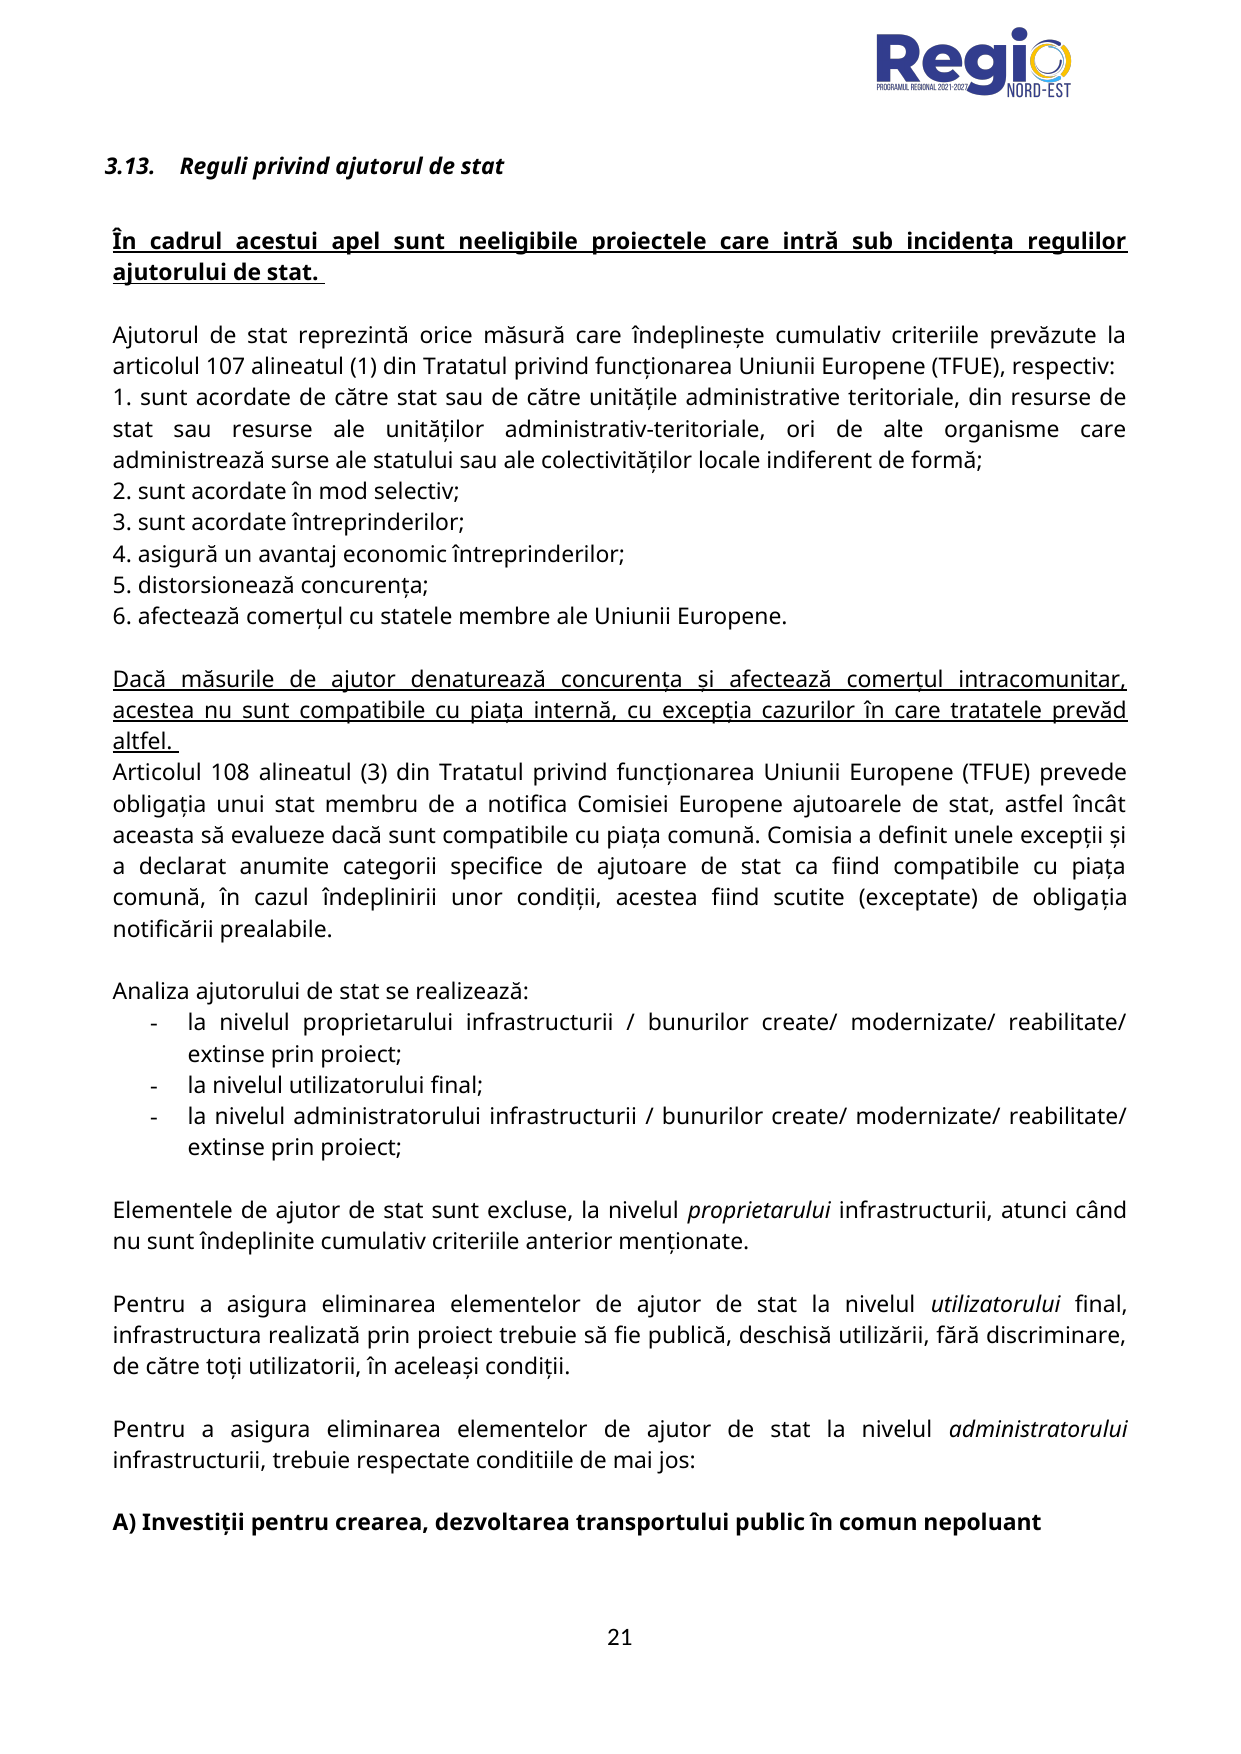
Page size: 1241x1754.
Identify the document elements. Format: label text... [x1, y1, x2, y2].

text Dacă măsurile de ajutor denaturează concurența și afectează comerțul intracomunitar, acestea nu sunt compatibile cu piața internă, cu excepția cazurilor în care tratatele prevăd altfel. [112, 721, 1128, 756]
text Pentru a asigura eliminarea elementelor de ajutor de stat la nivelul administratorului infrastructurii, trebuie respectate conditiile de mai jos: [112, 1412, 1128, 1475]
text Articolul 108 alineatul (3) din Tratatul privind funcţionarea Uniunii Europene (TFUE) prevede obligaţia unui stat membru de a notifica Comisiei Europene ajutoarele de stat, astfel încât aceasta să evalueze dacă sunt compatibile cu piaţa comună. Comisia a definit unele excepții și a declarat anumite categorii specifice de ajutoare de stat ca fiind compatibile cu piața comună, în cazul îndeplinirii unor condiții, acestea fiind scutite (exceptate) de obligaţia notificării prealabile. [112, 756, 1128, 944]
text Analiza ajutorului de stat se realizează: [112, 975, 1128, 1006]
picture [873, 22, 1076, 101]
text 2. sunt acordate în mod selectiv; [112, 475, 1128, 506]
text Dacă măsurile de ajutor denaturează concurența și afectează comerțul intracomunitar, acestea nu sunt compatibile cu piața internă, cu excepția cazurilor în care tratatele prevăd altfel. [112, 662, 1128, 720]
list la nivelul administratorului infrastructurii / bunurilor create/ modernizate/ reabilitate/ extinse prin proiect; [150, 1100, 1128, 1162]
text 6. afectează comerţul cu statele membre ale Uniunii Europene. [112, 600, 1128, 631]
text 5. distorsionează concurenţa; [112, 569, 1128, 600]
text În cadrul acestui apel sunt neeligibile proiectele care intră sub incidența regulilor ajutorului de stat. [112, 225, 1128, 251]
list la nivelul proprietarului infrastructurii / bunurilor create/ modernizate/ reabilitate/ extinse prin proiect; [150, 1006, 1128, 1069]
list 1. sunt acordate de către stat sau de către unitățile administrative teritoriale, din resurse de stat sau resurse ale unităților administrativ-teritoriale, ori de alte organisme care administrează surse ale statului sau ale colectivităților locale indiferent de formă; [112, 381, 1128, 475]
text În cadrul acestui apel sunt neeligibile proiectele care intră sub incidența regulilor ajutorului de stat. [112, 252, 1128, 287]
text A) Investiții pentru crearea, dezvoltarea transportului public în comun nepoluant [112, 1506, 1128, 1537]
text Pentru a asigura eliminarea elementelor de ajutor de stat la nivelul utilizatorului final, infrastructura realizată prin proiect trebuie să fie publică, deschisă utilizării, fără discriminare, de către toți utilizatorii, în aceleaşi condiții. [112, 1287, 1128, 1381]
text Elementele de ajutor de stat sunt excluse, la nivelul proprietarului infrastructurii, atunci când nu sunt îndeplinite cumulativ criteriile anterior menționate. [112, 1194, 1128, 1256]
list la nivelul utilizatorului final; [150, 1069, 1128, 1100]
list Ajutorul de stat reprezintă orice măsură care îndeplinește cumulativ criteriile prevăzute la articolul 107 alineatul (1) din Tratatul privind funcționarea Uniunii Europene (TFUE), respectiv: [112, 319, 1128, 381]
text 3. sunt acordate întreprinderilor; [112, 506, 1128, 537]
subtitle Reguli privind ajutorul de stat [104, 150, 1128, 181]
text 4. asigură un avantaj economic întreprinderilor; [112, 537, 1128, 569]
